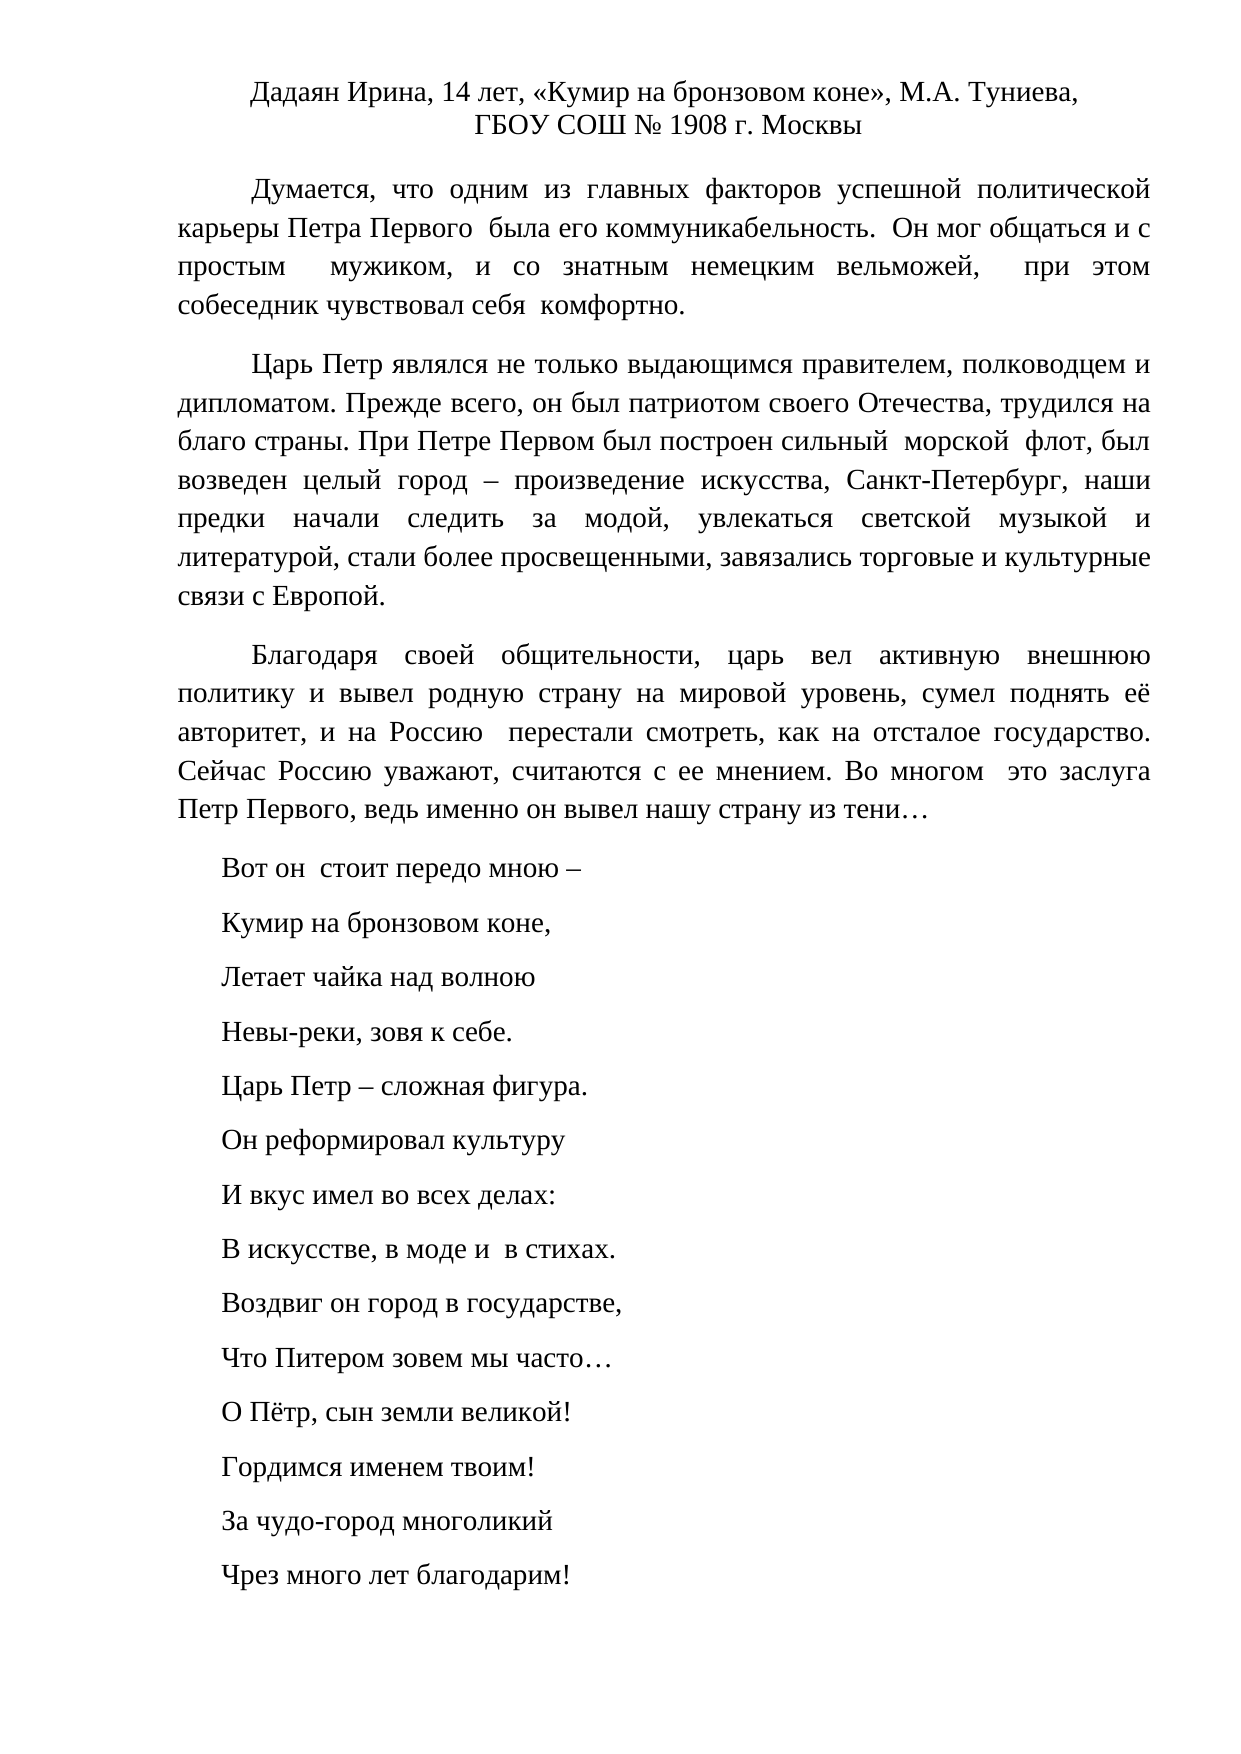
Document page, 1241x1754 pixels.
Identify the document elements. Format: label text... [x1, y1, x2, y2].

text Чрез много лет благодарим! [177, 1557, 1152, 1591]
text Вот он стоит передо мною – [177, 851, 1152, 884]
text Благодаря своей общительности, царь вел активную внешнюю политику и вывел родную страну на мировой уровень, сумел поднять её авторитет, и на Россию перестали смотреть, как на отсталое государство. Сейчас Россию уважают, считаются с ее мнением. Во многом это заслуга Петр Первого, ведь именно он вывел нашу страну из тени… [177, 637, 1152, 825]
text Что Питером зовем мы часто… [177, 1340, 1152, 1373]
text Кумир на бронзовом коне, [177, 905, 1152, 938]
text В искусстве, в моде и в стихах. [177, 1231, 1152, 1265]
text За чудо-город многоликий [177, 1503, 1152, 1537]
text Думается, что одним из главных факторов успешной политической карьеры Петра Первого была его коммуникабельность. Он мог общаться и с простым мужиком, и со знатным немецким вельможей, при этом собеседник чувствовал себя комфортно. [177, 171, 1152, 321]
text Воздвиг он город в государстве, [177, 1286, 1152, 1319]
text О Пётр, сын земли великой! [177, 1394, 1152, 1428]
text И вкус имел во всех делах: [177, 1177, 1152, 1210]
text Он реформировал культуру [177, 1122, 1152, 1156]
text Царь Петр являлся не только выдающимся правителем, полководцем и дипломатом. Прежде всего, он был патриотом своего Отечества, трудился на благо страны. При Петре Первом был построен сильный морской флот, был возведен целый город – произведение искусства, Санкт-Петербург, наши предки начали следить за модой, увлекаться светской музыкой и литературой, стали более просвещенными, завязались торговые и культурные связи с Европой. [177, 346, 1152, 611]
text Гордимся именем твоим! [177, 1449, 1152, 1482]
text Царь Петр – сложная фигура. [177, 1068, 1152, 1102]
text Летает чайка над волною [177, 959, 1152, 993]
text Невы-реки, зовя к себе. [177, 1014, 1152, 1047]
